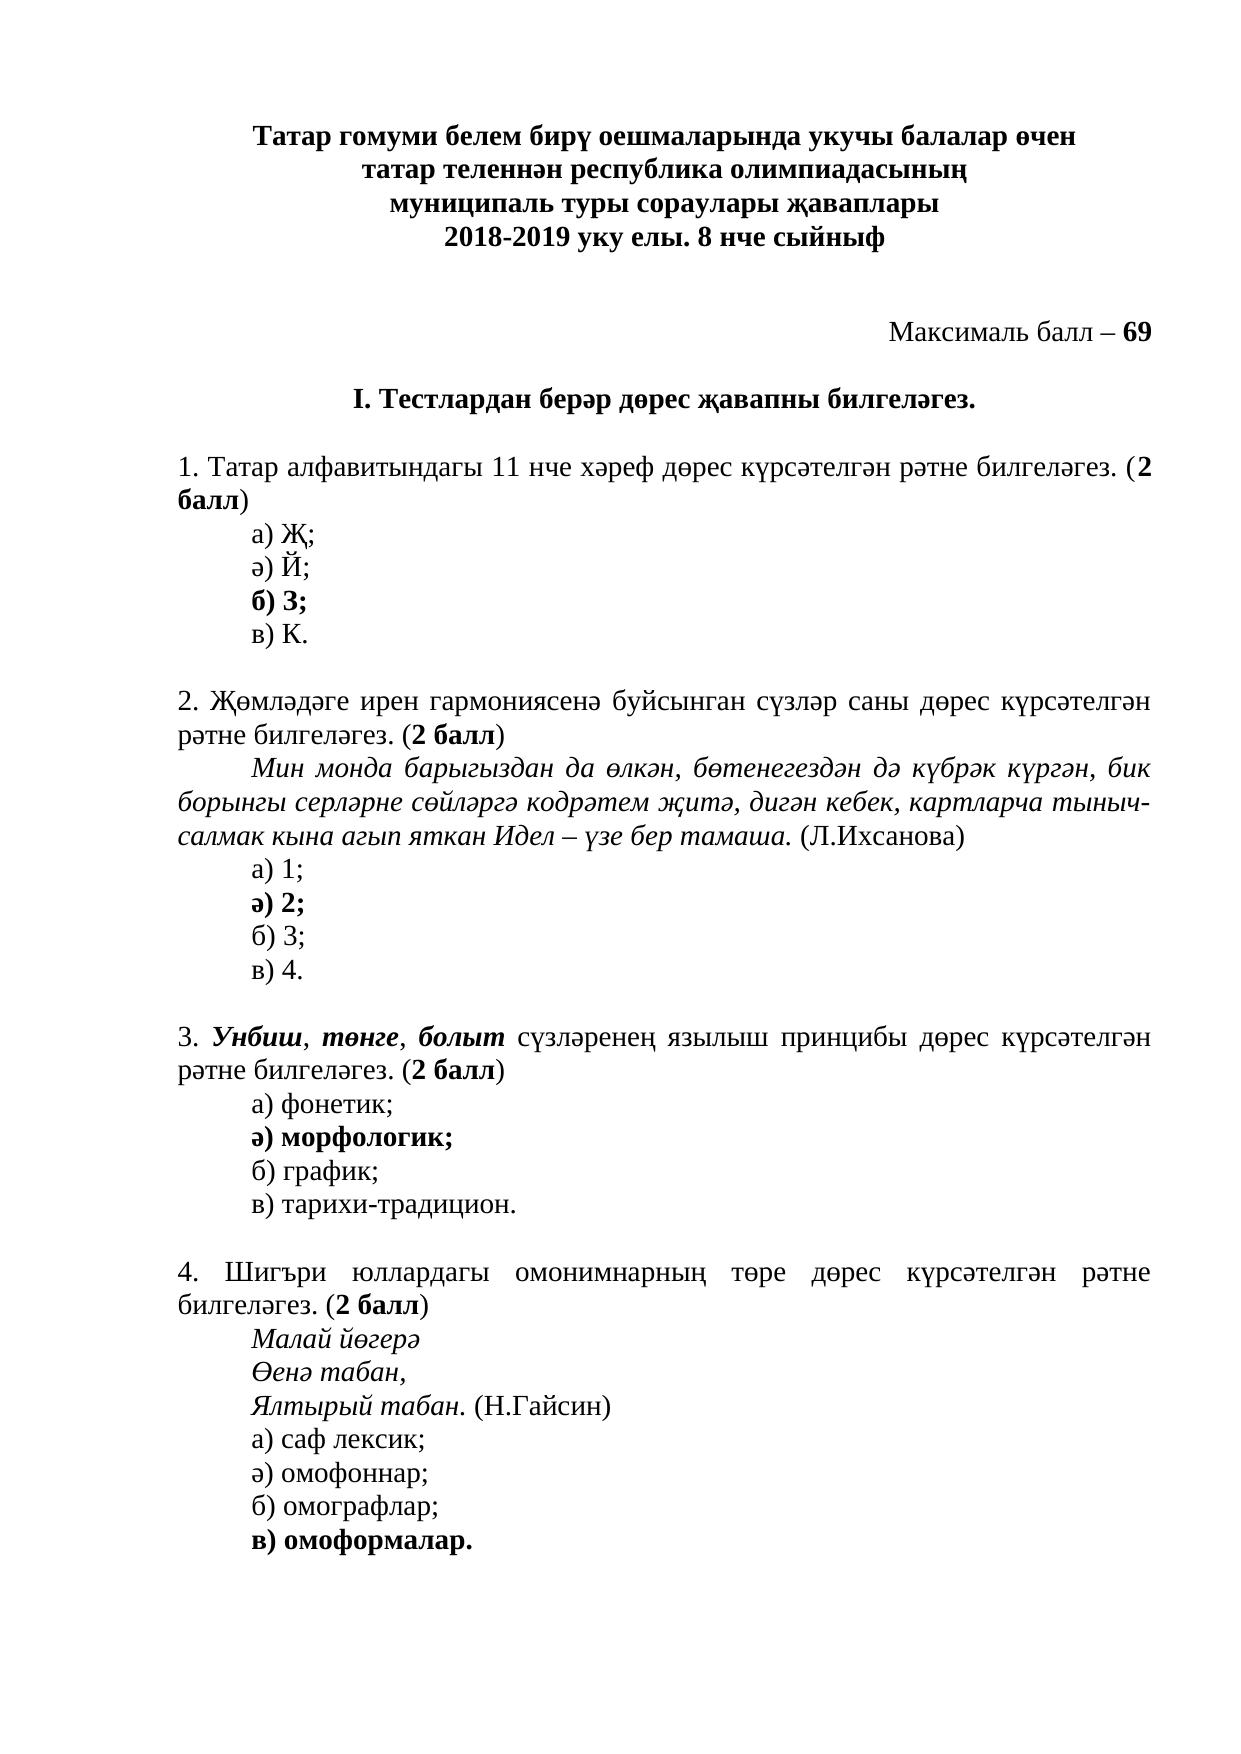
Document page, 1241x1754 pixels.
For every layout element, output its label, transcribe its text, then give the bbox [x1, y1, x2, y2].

text ә) морфологик; [177, 1119, 1152, 1153]
text I. Тестлардан берәр дөрес җавапны билгеләгез. [177, 382, 1152, 415]
text а) Җ; [177, 516, 1152, 549]
text татар теленнән республика олимпиадасының [177, 152, 1152, 185]
text Өенә табан, [177, 1354, 1152, 1388]
text Мин монда барыгыздан да өлкән, бөтенегездән дә күбрәк күргән, бик борынгы серләрне сөйләргә кодрәтем җитә, дигән кебек, картларча тыныч-салмак кына агып яткан Идел – үзе бер тамаша. (Л.Ихсанова) [177, 751, 1152, 851]
text в) тарихи-традицион. [177, 1187, 1152, 1220]
text б) 3; [177, 918, 1152, 952]
text б) З; [177, 583, 1152, 616]
text ә) 2; [177, 885, 1152, 918]
text муниципаль туры сораулары җаваплары [177, 185, 1152, 219]
text а) 1; [177, 851, 1152, 885]
text 4. Шигъри юллардагы омонимнарның төре дөрес күрсәтелгән рәтне билгеләгез. (2 балл) [177, 1254, 1152, 1321]
text в) омоформалар. [177, 1522, 1152, 1556]
text 3. Унбиш, төнге, болыт сүзләренең язылыш принцибы дөрес күрсәтелгән рәтне билгеләгез. (2 балл) [177, 1019, 1152, 1086]
text ә) Й; [177, 549, 1152, 583]
text а) фонетик; [177, 1086, 1152, 1119]
text Максималь балл – 69 [177, 314, 1152, 348]
text Татар гомуми белем бирү оешмаларында укучы балалар өчен [177, 118, 1152, 152]
text 2018-2019 уку елы. 8 нче сыйныф [177, 219, 1152, 252]
text в) К. [177, 616, 1152, 650]
text б) график; [177, 1153, 1152, 1187]
text а) саф лексик; [177, 1421, 1152, 1455]
text б) омографлар; [177, 1488, 1152, 1522]
text Малай йөгерә [177, 1321, 1152, 1354]
text Ялтырый табан. (Н.Гайсин) [177, 1388, 1152, 1421]
text 2. Җөмләдәге ирен гармониясенә буйсынган сүзләр саны дөрес күрсәтелгән рәтне билгеләгез. (2 балл) [177, 683, 1152, 751]
text 1. Татар алфавитындагы 11 нче хәреф дөрес күрсәтелгән рәтне билгеләгез. (2 балл) [177, 449, 1152, 516]
text в) 4. [177, 952, 1152, 985]
text ә) омофоннар; [177, 1455, 1152, 1488]
